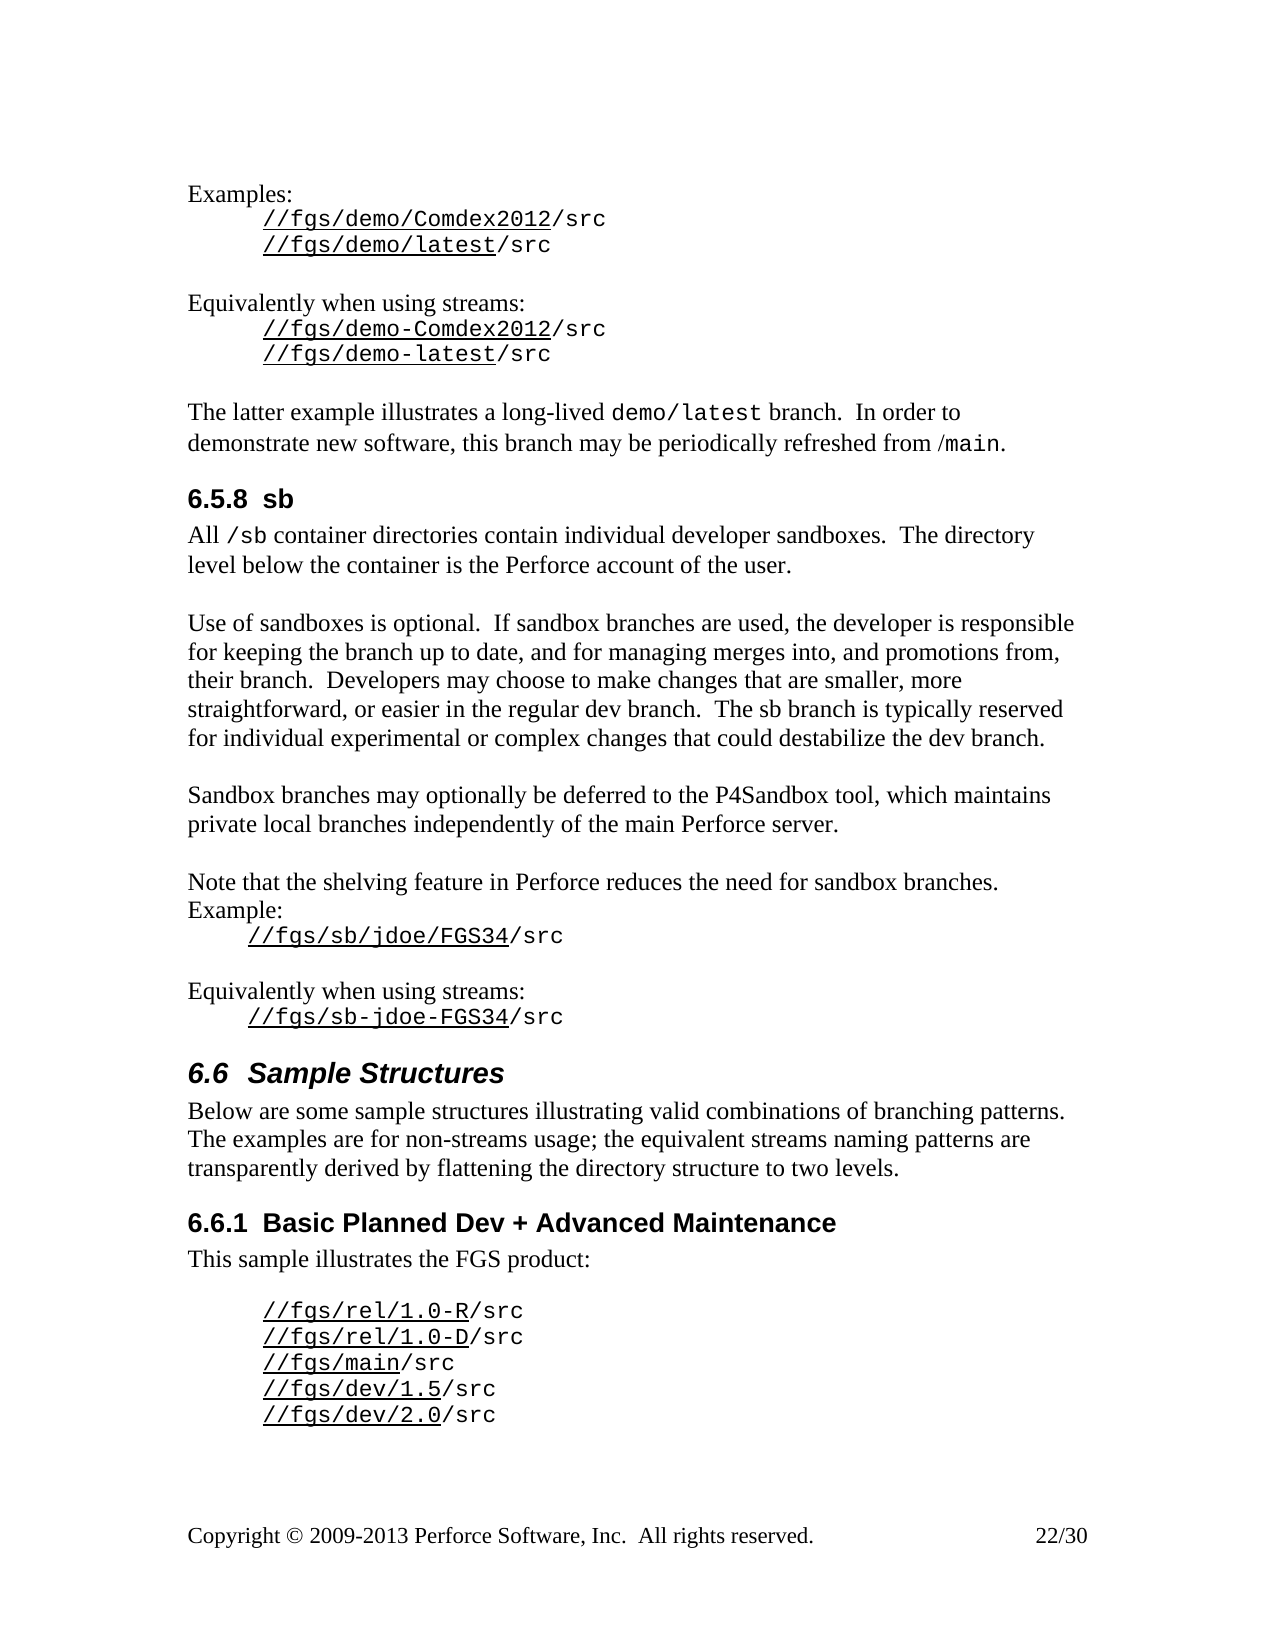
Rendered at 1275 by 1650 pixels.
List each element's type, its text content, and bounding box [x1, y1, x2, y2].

text Equivalently when using streams: [187, 976, 1087, 1005]
text //fgs/sb/jdoe/FGS34/src [187, 924, 1087, 950]
text Sandbox branches may optionally be deferred to the P4Sandbox tool, which maintains private local branches independently of the main Perforce server. [187, 781, 1087, 838]
text //fgs/demo/latest/src [262, 233, 1087, 259]
subtitle sb [187, 483, 1087, 514]
text The latter example illustrates a long-lived demo/latest branch. In order to demonstrate new software, this branch may be periodically refreshed from /main. [187, 397, 1087, 458]
text Example: [187, 896, 1087, 924]
subtitle Sample Structures [187, 1056, 1087, 1089]
text This sample illustrates the FGS product: [187, 1244, 1087, 1273]
text Below are some sample structures illustrating valid combinations of branching patterns. The examples are for non-streams usage; the equivalent streams naming patterns are transparently derived by flattening the directory structure to two levels. [187, 1096, 1087, 1182]
text Use of sandboxes is optional. If sandbox branches are used, the developer is responsible for keeping the branch up to date, and for managing merges into, and promotions from, their branch. Developers may choose to make changes that are smaller, more straightforward, or easier in the regular dev branch. The sb branch is typically reserved for individual experimental or complex changes that could destabilize the dev branch. [187, 608, 1087, 752]
subtitle Basic Planned Dev + Advanced Maintenance [187, 1207, 1087, 1238]
text Examples: [187, 179, 1087, 207]
text //fgs/rel/1.0-D/src [262, 1325, 1087, 1351]
text //fgs/sb-jdoe-FGS34/src [187, 1005, 1087, 1031]
text //fgs/demo/Comdex2012/src [262, 207, 1087, 233]
text //fgs/dev/2.0/src [262, 1403, 1087, 1429]
text //fgs/demo-latest/src [262, 343, 1087, 369]
text Equivalently when using streams: [187, 288, 1087, 317]
text //fgs/rel/1.0-R/src [262, 1299, 1087, 1325]
text //fgs/demo-Comdex2012/src [262, 317, 1087, 343]
text Note that the shelving feature in Perforce reduces the need for sandbox branches. [187, 867, 1087, 896]
text //fgs/main/src [262, 1351, 1087, 1377]
text All /sb container directories contain individual developer sandboxes. The directory level below the container is the Perforce account of the user. [187, 520, 1087, 579]
text //fgs/dev/1.5/src [262, 1377, 1087, 1403]
